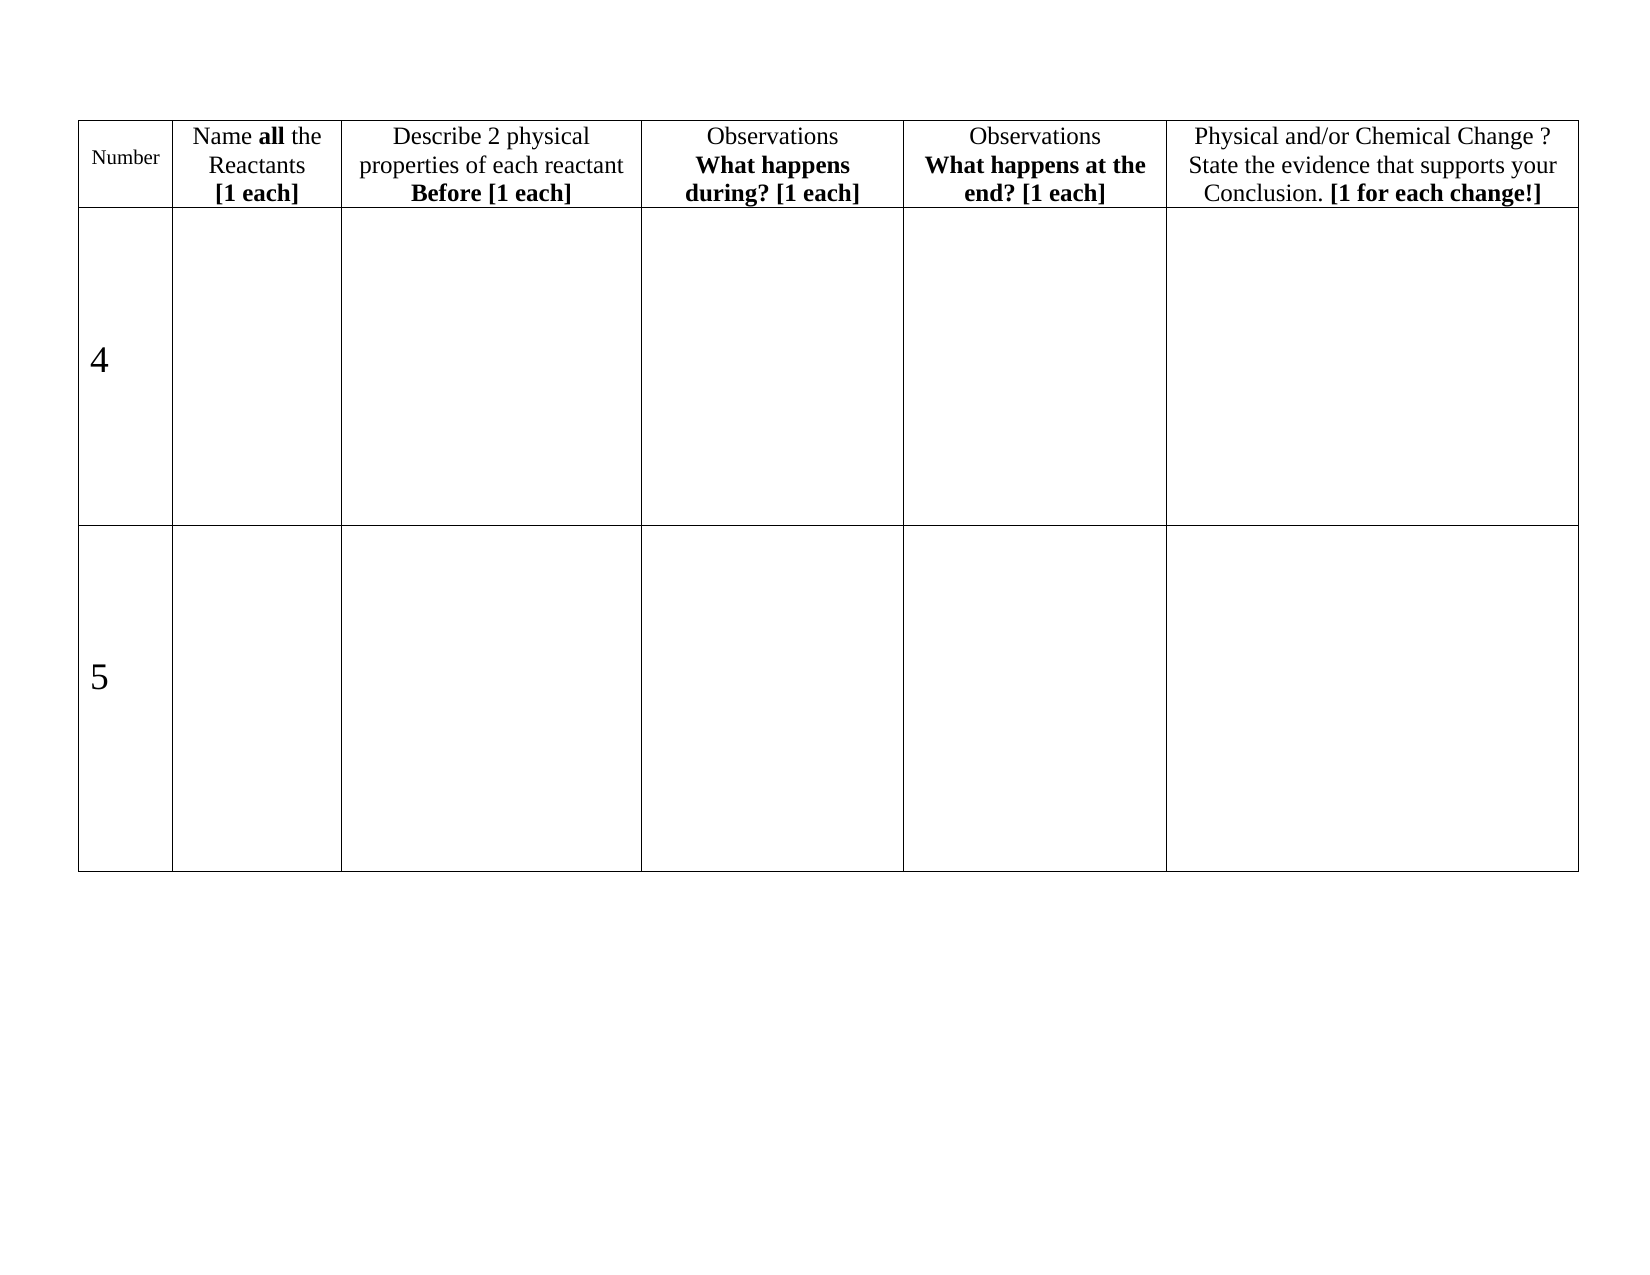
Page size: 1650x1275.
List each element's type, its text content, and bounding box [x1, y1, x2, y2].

table_cell [904, 526, 1166, 871]
table_cell Number [79, 121, 172, 207]
table_cell [173, 526, 341, 871]
table_cell 4 [79, 208, 172, 524]
table_cell Describe 2 physical properties of each reactant Before [1 each] [342, 121, 641, 207]
table_cell [642, 208, 903, 524]
table_cell 5 [79, 526, 172, 871]
table_cell [642, 526, 903, 871]
table_cell Physical and/or Chemical Change ? State the evidence that supports your Conclusion. [1 for each change!] [1167, 121, 1578, 207]
table_cell [342, 526, 641, 871]
table_cell Observations What happens at the end? [1 each] [904, 121, 1166, 207]
table_cell [342, 208, 641, 524]
table_cell Name all the Reactants [1 each] [173, 121, 341, 207]
table_cell [1167, 526, 1578, 871]
table_cell [173, 208, 341, 524]
table_cell Observations What happens during? [1 each] [642, 121, 903, 207]
table_cell [1167, 208, 1578, 524]
table_cell [904, 208, 1166, 524]
